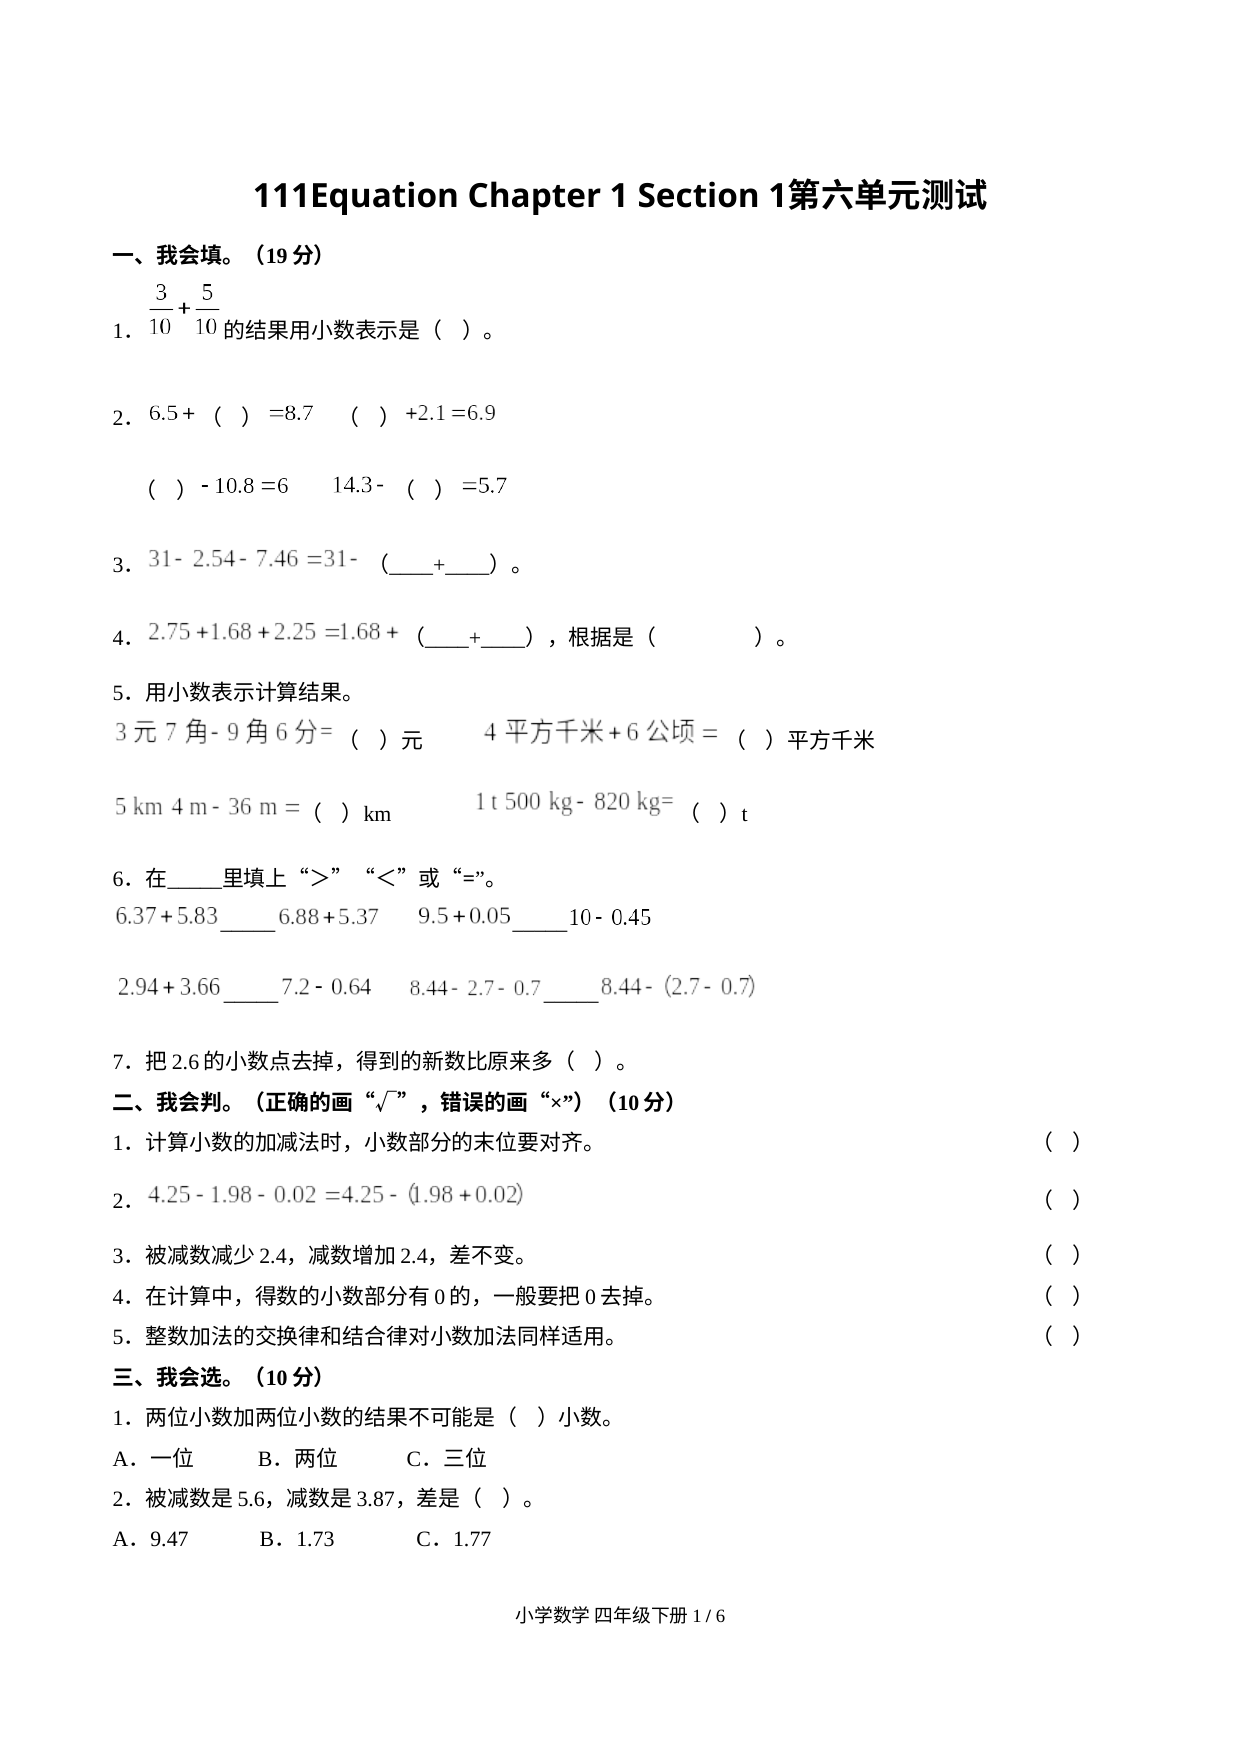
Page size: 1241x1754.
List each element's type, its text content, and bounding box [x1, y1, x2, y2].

text 5．用小数表示计算结果。 [112, 675, 1128, 707]
text 2．（ ） （ ） [112, 383, 1128, 448]
text 一、我会填。（19分） [112, 237, 1128, 270]
text A．一位 B．两位 C．三位 [112, 1440, 1128, 1473]
text 3．（____+____）。 [112, 529, 1128, 594]
text 4．在计算中，得数的小数部分有0的，一般要把0去掉。 （ ） [112, 1278, 1128, 1311]
text 4．（____+____），根据是（ ）。 [112, 602, 1128, 667]
text （ ）元 （ ）平方千米 [112, 715, 1128, 780]
text _____ _____ [112, 901, 1128, 966]
text 3．被减数减少2.4，减数增加2.4，差不变。 （ ） [112, 1238, 1128, 1271]
text 二、我会判。（正确的画“√”，错误的画“×”）（10分） [112, 1084, 1128, 1117]
text 1．计算小数的加减法时，小数部分的末位要对齐。 （ ） [112, 1125, 1128, 1157]
text （ ）km （ ）t [112, 788, 1128, 853]
text 2．被减数是5.6，减数是3.87，差是（ ）。 [112, 1481, 1128, 1513]
text 7．把2.6的小数点去掉，得到的新数比原来多（ ）。 [112, 1044, 1128, 1076]
text 2． （ ） [112, 1165, 1128, 1230]
text 5．整数加法的交换律和结合律对小数加法同样适用。 （ ） [112, 1319, 1128, 1351]
text _____ _____ [112, 973, 1128, 1038]
text 1．的结果用小数表示是（ ）。 [112, 278, 1128, 375]
text 1．两位小数加两位小数的结果不可能是（ ）小数。 [112, 1400, 1128, 1432]
text 三、我会选。（10分） [112, 1359, 1128, 1392]
text 第六单元测试 [112, 160, 1128, 225]
text 6．在_____里填上“＞”“＜”或“=”。 [112, 861, 1128, 893]
text （ ） （ ） [112, 456, 1128, 521]
text A．9.47 B．1.73 C．1.77 [112, 1521, 1128, 1553]
